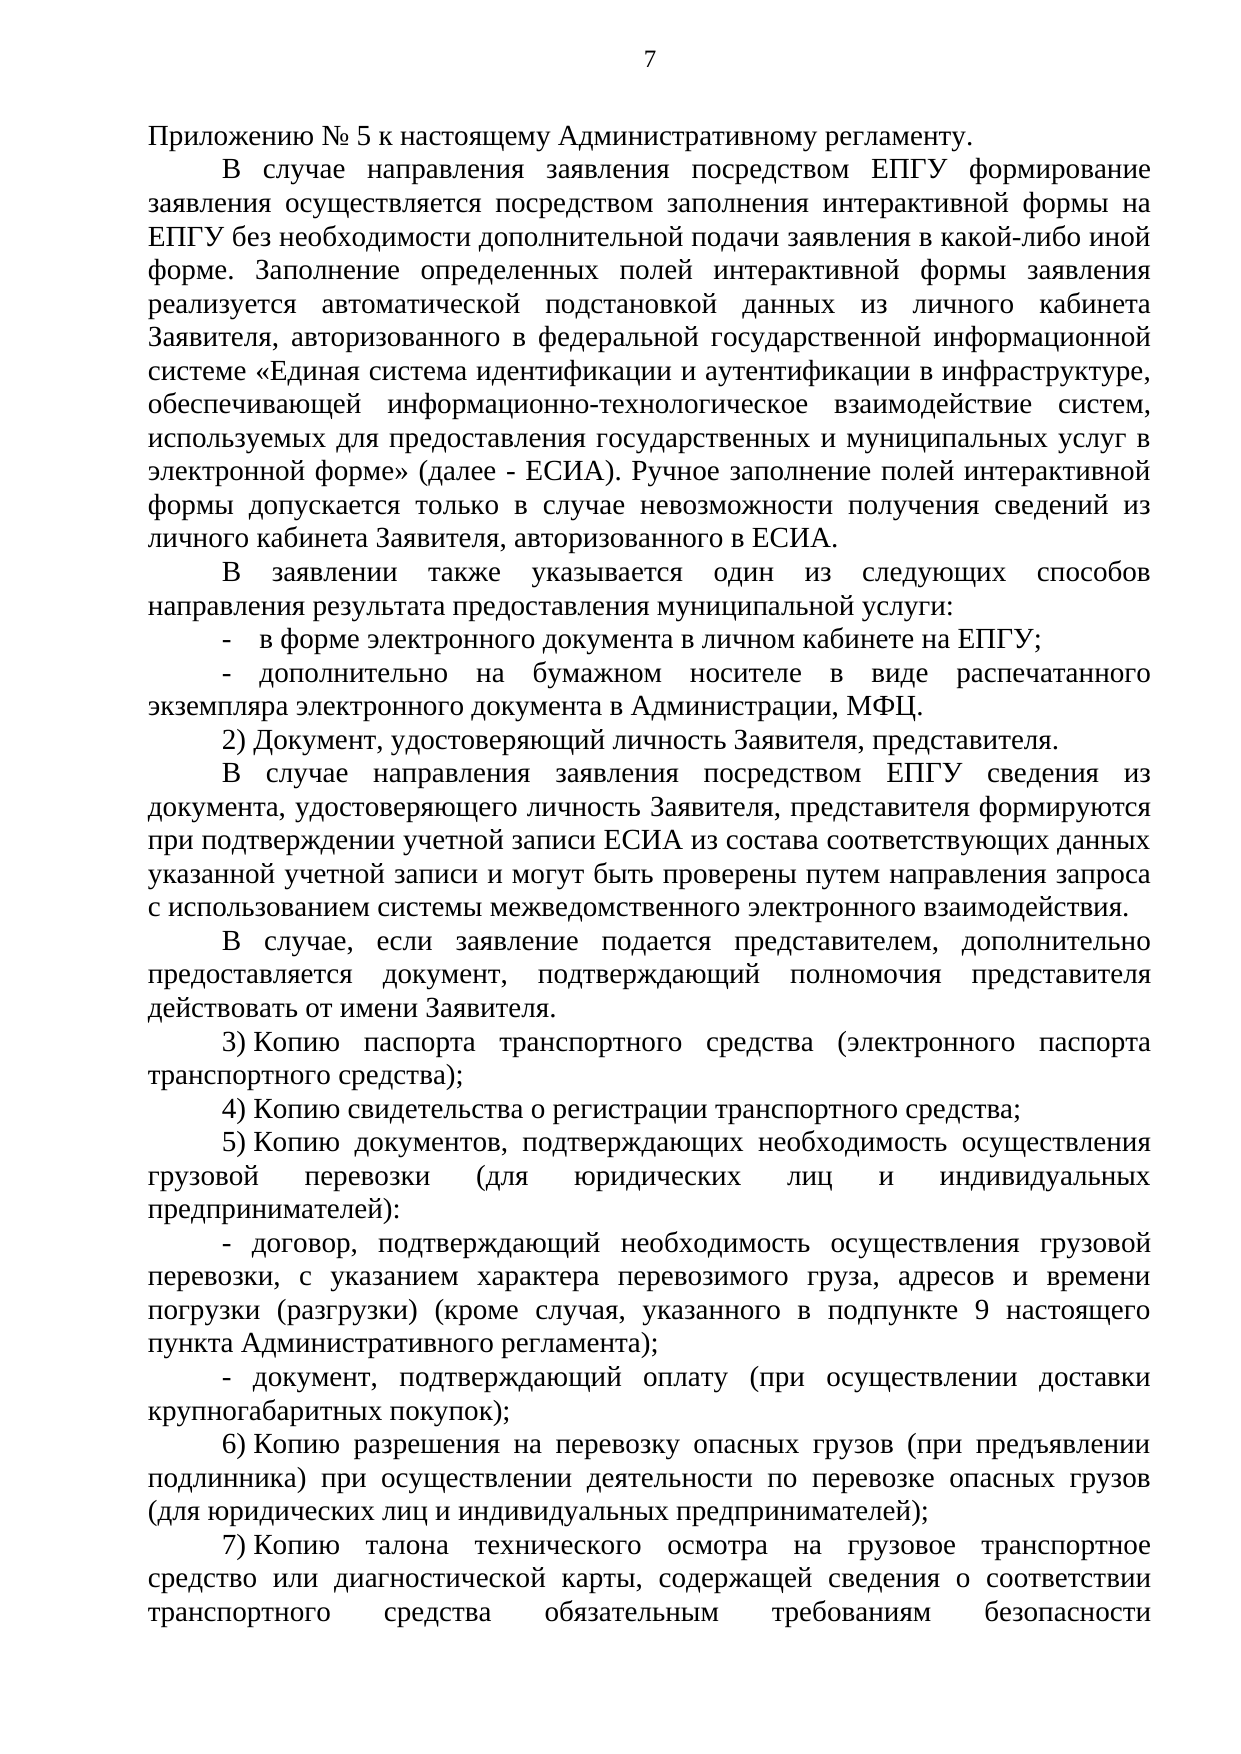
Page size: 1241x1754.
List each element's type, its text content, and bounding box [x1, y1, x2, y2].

text В случае направления заявления посредством ЕПГУ формирование заявления осуществляется посредством заполнения интерактивной формы на ЕПГУ без необходимости дополнительной подачи заявления в какой-либо иной форме. Заполнение определенных полей интерактивной формы заявления реализуется автоматической подстановкой данных из личного кабинета Заявителя, авторизованного в федеральной государственной информационной системе «Единая система идентификации и аутентификации в инфраструктуре, обеспечивающей информационно-технологическое взаимодействие систем, используемых для предоставления государственных и муниципальных услуг в электронной форме» (далее - ЕСИА). Ручное заполнение полей интерактивной формы допускается только в случае невозможности получения сведений из личного кабинета Заявителя, авторизованного в ЕСИА. [148, 152, 1152, 554]
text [148, 1527, 1152, 1627]
text 6) Копию разрешения на перевозку опасных грузов (при предъявлении подлинника) при осуществлении деятельности по перевозке опасных грузов (для юридических лиц и индивидуальных предпринимателей); [148, 1426, 1152, 1527]
list в форме электронного документа в личном кабинете на ЕПГУ; [222, 621, 1152, 655]
text В случае направления заявления посредством ЕПГУ сведения из документа, удостоверяющего личность Заявителя, представителя формируются при подтверждении учетной записи ЕСИА из состава соответствующих данных указанной учетной записи и могут быть проверены путем направления запроса с использованием системы межведомственного электронного взаимодействия. [148, 755, 1152, 923]
text 5) Копию документов, подтверждающих необходимость осуществления грузовой перевозки (для юридических лиц и индивидуальных предпринимателей): [148, 1124, 1152, 1225]
text В заявлении также указывается один из следующих способов направления результата предоставления муниципальной услуги: [148, 554, 1152, 621]
text - дополнительно на бумажном носителе в виде распечатанного экземпляра электронного документа в Администрации, МФЦ. [148, 655, 1152, 722]
text 2) Документ, удостоверяющий личность Заявителя, представителя. [148, 722, 1152, 755]
text В случае, если заявление подается представителем, дополнительно предоставляется документ, подтверждающий полномочия представителя действовать от имени Заявителя. [148, 923, 1152, 1024]
text - документ, подтверждающий оплату (при осуществлении доставки крупногабаритных покупок); [148, 1359, 1152, 1426]
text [148, 118, 1152, 152]
text - договор, подтверждающий необходимость осуществления грузовой перевозки, с указанием характера перевозимого груза, адресов и времени погрузки (разгрузки) (кроме случая, указанного в подпункте 9 настоящего пункта Административного регламента); [148, 1225, 1152, 1359]
text 3) Копию паспорта транспортного средства (электронного паспорта транспортного средства); [148, 1024, 1152, 1091]
text 4) Копию свидетельства о регистрации транспортного средства; [148, 1091, 1152, 1124]
